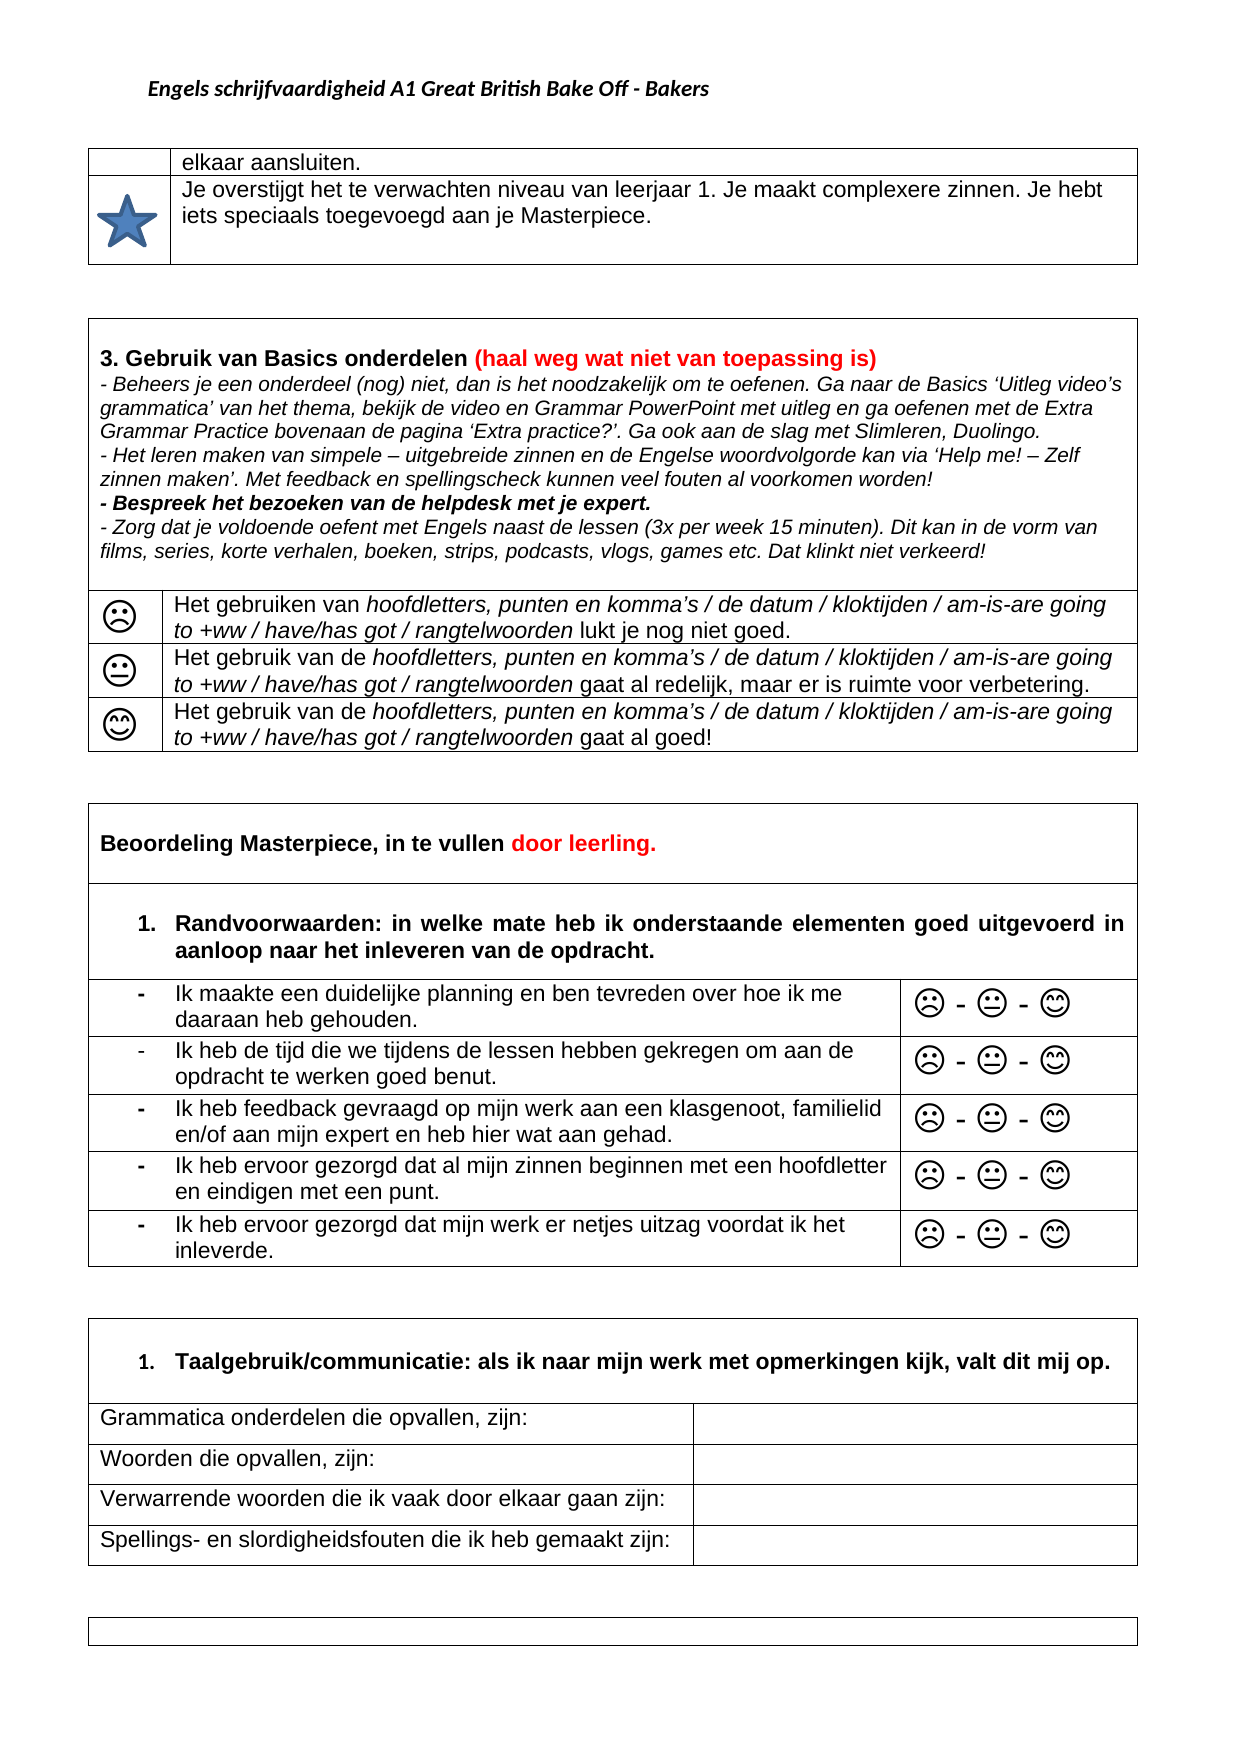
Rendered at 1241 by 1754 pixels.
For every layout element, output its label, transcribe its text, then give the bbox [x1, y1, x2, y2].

table_cell Ik heb ervoor gezorgd dat al mijn zinnen beginnen met een hoofdletter en eindigen met een punt. [89, 1152, 900, 1210]
table_cell Verwarrende woorden die ik vaak door elkaar gaan zijn: [89, 1485, 693, 1524]
table_cell Je overstijgt het te verwachten niveau van leerjaar 1. Je maakt complexere zinnen. Je hebt iets speciaals toegevoegd aan je Masterpiece. [171, 176, 1137, 264]
table_cell Woorden die opvallen, zijn: [89, 1445, 693, 1484]
table_cell [694, 1445, 1137, 1484]
table_cell Ik heb feedback gevraagd op mijn werk aan een klasgenoot, familielid en/of aan mijn expert en heb hier wat aan gehad. [89, 1095, 900, 1151]
table_cell 😊 [89, 698, 162, 751]
table_cell Ik maakte een duidelijke planning en ben tevreden over hoe ik me daaraan heb gehouden. [89, 980, 900, 1036]
table_cell ☹ - 😐 - 😊 [901, 980, 1137, 1036]
table_header 3. Gebruik van Basics onderdelen (haal weg wat niet van toepassing is) - Beheers je een onderdeel (nog) niet, dan is het noodzakelijk om te oefenen. Ga naar de Basics ‘Uitleg video’s grammatica’ van het thema, bekijk de video en Grammar PowerPoint met uitleg en ga oefenen met de Extra Grammar Practice bovenaan de pagina ‘Extra practice?’. Ga ook aan de slag met Slimleren, Duolingo. - Het leren maken van simpele – uitgebreide zinnen en de Engelse woordvolgorde kan via ‘Help me! – Zelf zinnen maken’. Met feedback en spellingscheck kunnen veel fouten al voorkomen worden! - Bespreek het bezoeken van de helpdesk met je expert. - Zorg dat je voldoende oefent met Engels naast de lessen (3x per week 15 minuten). Dit kan in de vorm van films, series, korte verhalen, boeken, strips, podcasts, vlogs, games etc. Dat klinkt niet verkeerd! [89, 319, 1137, 589]
table_cell ☹ [89, 591, 162, 643]
table_cell ☹ - 😐 - 😊 [901, 1095, 1137, 1151]
table_header Taalgebruik/communicatie: als ik naar mijn werk met opmerkingen kijk, valt dit mij op. [89, 1319, 1137, 1403]
table_cell [694, 1485, 1137, 1524]
table_cell [89, 176, 170, 264]
table_cell [694, 1526, 1137, 1565]
table_cell [694, 1404, 1137, 1443]
table_cell Ik heb ervoor gezorgd dat mijn werk er netjes uitzag voordat ik het inleverde. [89, 1211, 900, 1266]
table_cell ☹ - 😐 - 😊 [901, 1037, 1137, 1093]
table_cell ☹ - 😐 - 😊 [901, 1152, 1137, 1210]
table_cell ☹ - 😐 - 😊 [901, 1211, 1137, 1266]
table_cell 😐 [89, 644, 162, 697]
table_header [89, 1618, 1137, 1644]
table_cell [89, 149, 170, 175]
table_cell Grammatica onderdelen die opvallen, zijn: [89, 1404, 693, 1443]
table_cell Ik heb de tijd die we tijdens de lessen hebben gekregen om aan de opdracht te werken goed benut. [89, 1037, 900, 1093]
table_cell Het gebruik van de hoofdletters, punten en komma’s / de datum / kloktijden / am-is-are going to +ww / have/has got / rangtelwoorden gaat al goed! [163, 698, 1137, 751]
table_cell Spellings- en slordigheidsfouten die ik heb gemaakt zijn: [89, 1526, 693, 1565]
table_cell Het gebruiken van hoofdletters, punten en komma’s / de datum / kloktijden / am-is-are going to +ww / have/has got / rangtelwoorden lukt je nog niet goed. [163, 591, 1137, 643]
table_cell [171, 149, 1137, 175]
table_header Beoordeling Masterpiece, in te vullen door leerling. [89, 804, 1137, 883]
table_cell Het gebruik van de hoofdletters, punten en komma’s / de datum / kloktijden / am-is-are going to +ww / have/has got / rangtelwoorden gaat al redelijk, maar er is ruimte voor verbetering. [163, 644, 1137, 697]
table_cell Randvoorwaarden: in welke mate heb ik onderstaande elementen goed uitgevoerd in aanloop naar het inleveren van de opdracht. [89, 884, 1137, 978]
